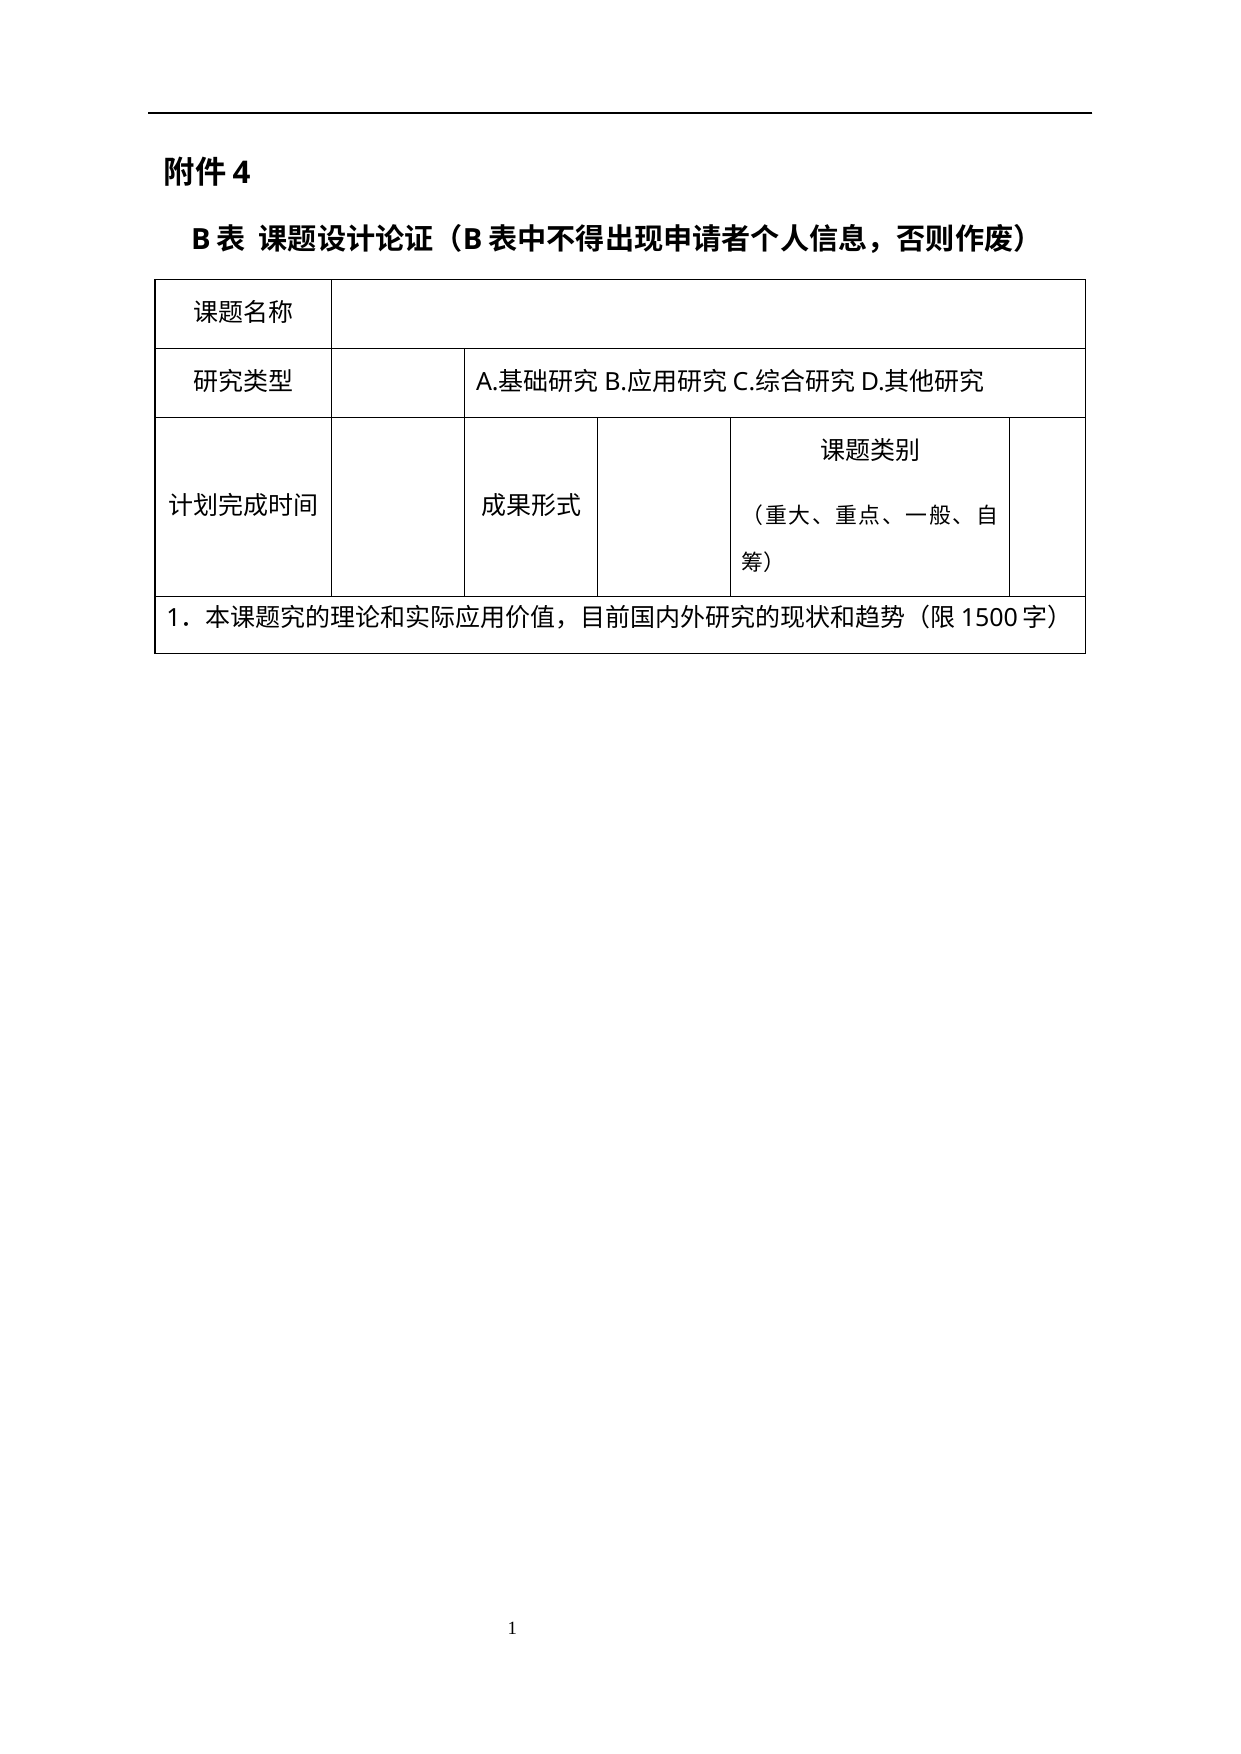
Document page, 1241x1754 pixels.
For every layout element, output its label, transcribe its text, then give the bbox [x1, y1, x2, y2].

table_cell 课题类别 （重大、重点、一般、自筹） [731, 418, 1009, 596]
table_header [332, 280, 1085, 348]
text B表 课题设计论证（B表中不得出现申请者个人信息，否则作废） [148, 216, 1092, 258]
table_cell 研究类型 [156, 349, 331, 417]
table_cell [332, 418, 464, 596]
text 附件4 [148, 148, 1092, 193]
table_cell 计划完成时间 [156, 418, 331, 596]
table_cell [1010, 418, 1085, 596]
table_cell [598, 418, 730, 596]
table_cell A.基础研究 B.应用研究 C.综合研究 D.其他研究 [465, 349, 1085, 417]
table_cell 成果形式 [465, 418, 597, 596]
table_header 课题名称 [156, 280, 331, 348]
table_cell 1．本课题究的理论和实际应用价值，目前国内外研究的现状和趋势（限1500字） [156, 597, 1085, 652]
table_cell [332, 349, 464, 417]
